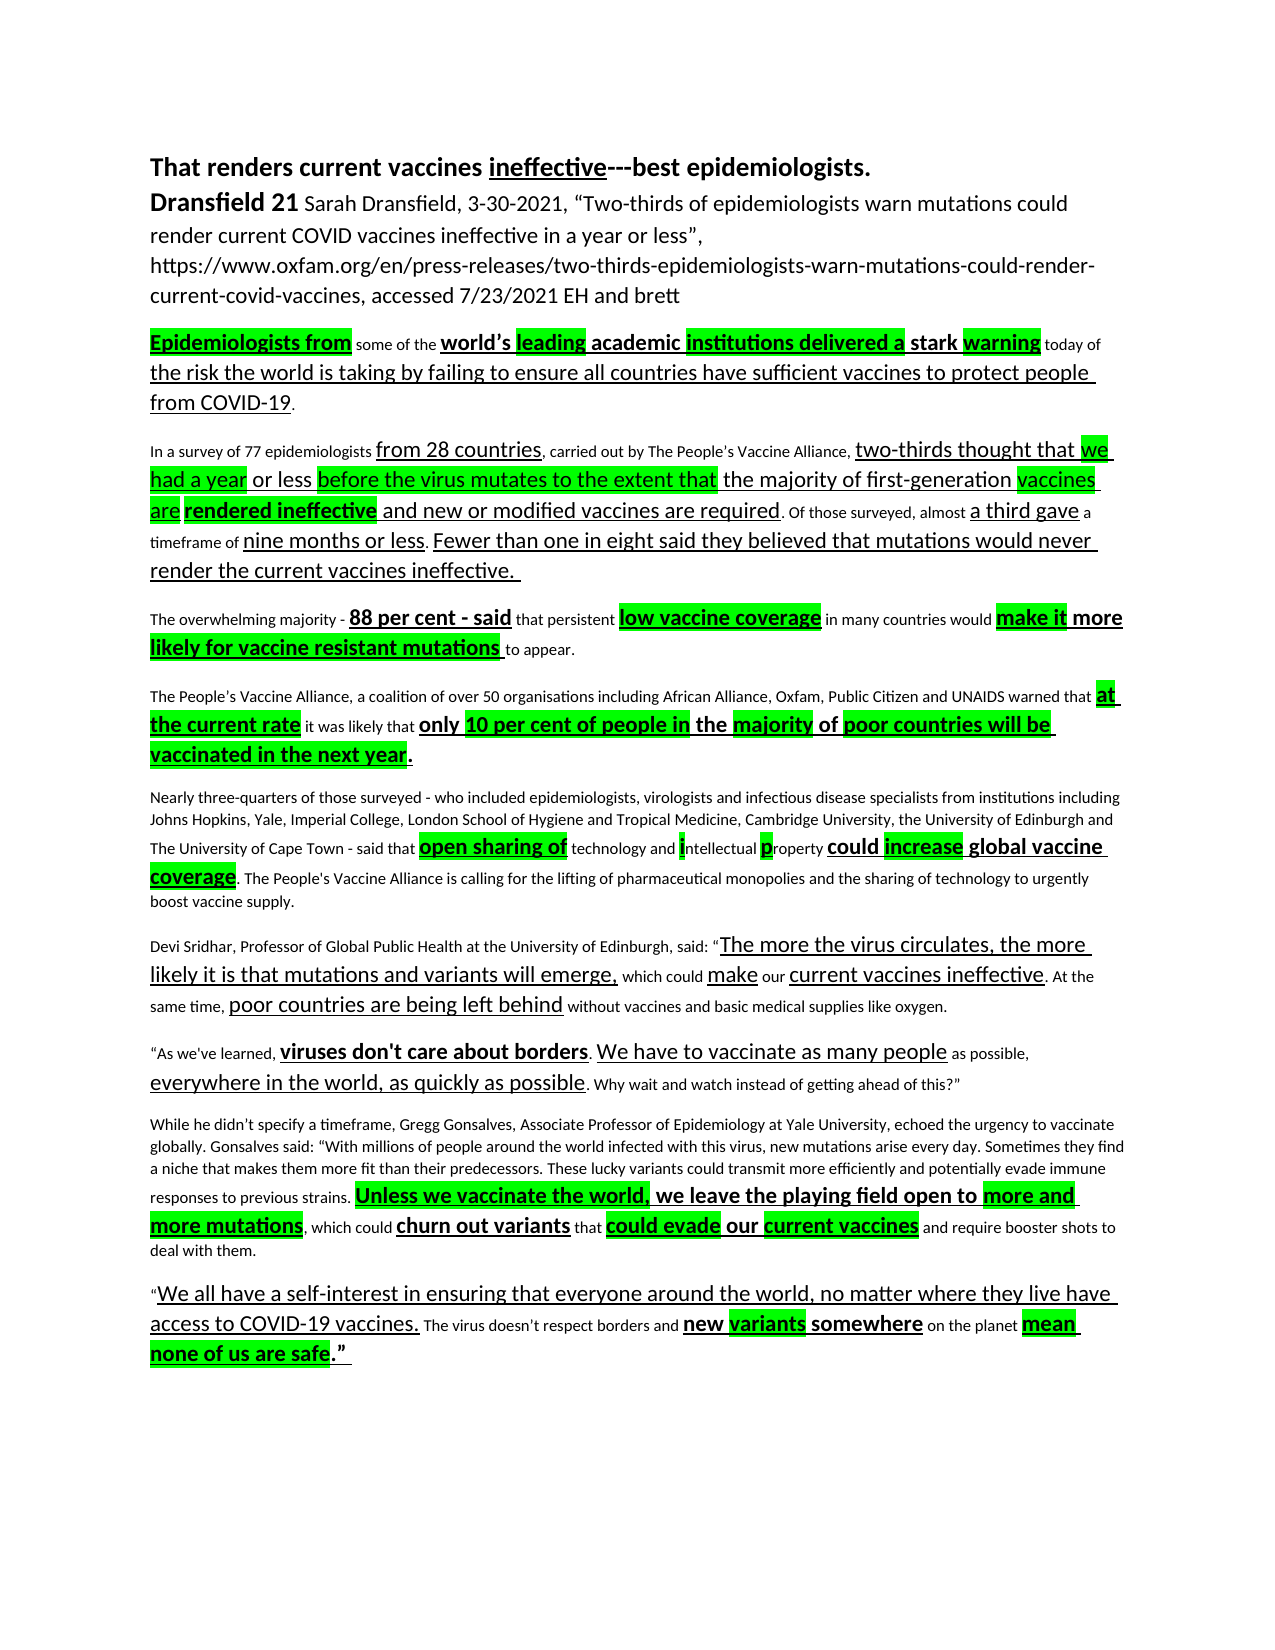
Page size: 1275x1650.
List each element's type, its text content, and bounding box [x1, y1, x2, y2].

text Dransfield 21 Sarah Dransfield, 3-30-2021, “Two-thirds of epidemiologists warn mutations could render current COVID vaccines ineffective in a year or less”, https://www.oxfam.org/en/press-releases/two-thirds-epidemiologists-warn-mutations-could-render-current-covid-vaccines, accessed 7/23/2021 EH and brett [150, 186, 1125, 309]
text Epidemiologists from some of the world’s leading academic institutions delivered a stark warning today of the risk the world is taking by failing to ensure all countries have sufficient vaccines to protect people from COVID-19. [150, 328, 1125, 417]
text The People’s Vaccine Alliance, a coalition of over 50 organisations including African Alliance, Oxfam, Public Citizen and UNAIDS warned that at the current rate it was likely that only 10 per cent of people in the majority of poor countries will be vaccinated in the next year. [150, 680, 1125, 769]
text “As we've learned, viruses don't care about borders. We have to vaccinate as many people as possible, everywhere in the world, as quickly as possible. Why wait and watch instead of getting ahead of this?” [150, 1037, 1125, 1096]
text The overwhelming majority - 88 per cent - said that persistent low vaccine coverage in many countries would make it more likely for vaccine resistant mutations to appear. [150, 603, 1125, 661]
text Devi Sridhar, Professor of Global Public Health at the University of Edinburgh, said: “The more the virus circulates, the more likely it is that mutations and variants will emerge, which could make our current vaccines ineffective. At the same time, poor countries are being left behind without vaccines and basic medical supplies like oxygen. [150, 930, 1125, 1019]
text While he didn’t specify a timeframe, Gregg Gonsalves, Associate Professor of Epidemiology at Yale University, echoed the urgency to vaccinate globally. Gonsalves said: “With millions of people around the world infected with this virus, new mutations arise every day. Sometimes they find a niche that makes them more fit than their predecessors. These lucky variants could transmit more efficiently and potentially evade immune responses to previous strains. Unless we vaccinate the world, we leave the playing field open to more and more mutations, which could churn out variants that could evade our current vaccines and require booster shots to deal with them. [150, 1114, 1125, 1261]
subtitle That renders current vaccines ineffective---best epidemiologists. [150, 150, 1125, 183]
text Nearly three-quarters of those surveyed - who included epidemiologists, virologists and infectious disease specialists from institutions including Johns Hopkins, Yale, Imperial College, London School of Hygiene and Tropical Medicine, Cambridge University, the University of Edinburgh and The University of Cape Town - said that open sharing of technology and intellectual property could increase global vaccine coverage. The People's Vaccine Alliance is calling for the lifting of pharmaceutical monopolies and the sharing of technology to urgently boost vaccine supply. [150, 787, 1125, 912]
text “We all have a self-interest in ensuring that everyone around the world, no matter where they live have access to COVID-19 vaccines. The virus doesn’t respect borders and new variants somewhere on the planet mean none of us are safe.” [150, 1279, 1125, 1368]
text In a survey of 77 epidemiologists from 28 countries, carried out by The People’s Vaccine Alliance, two-thirds thought that we had a year or less before the virus mutates to the extent that the majority of first-generation vaccines are rendered ineffective and new or modified vaccines are required. Of those surveyed, almost a third gave a timeframe of nine months or less. Fewer than one in eight said they believed that mutations would never render the current vaccines ineffective. [150, 435, 1125, 584]
